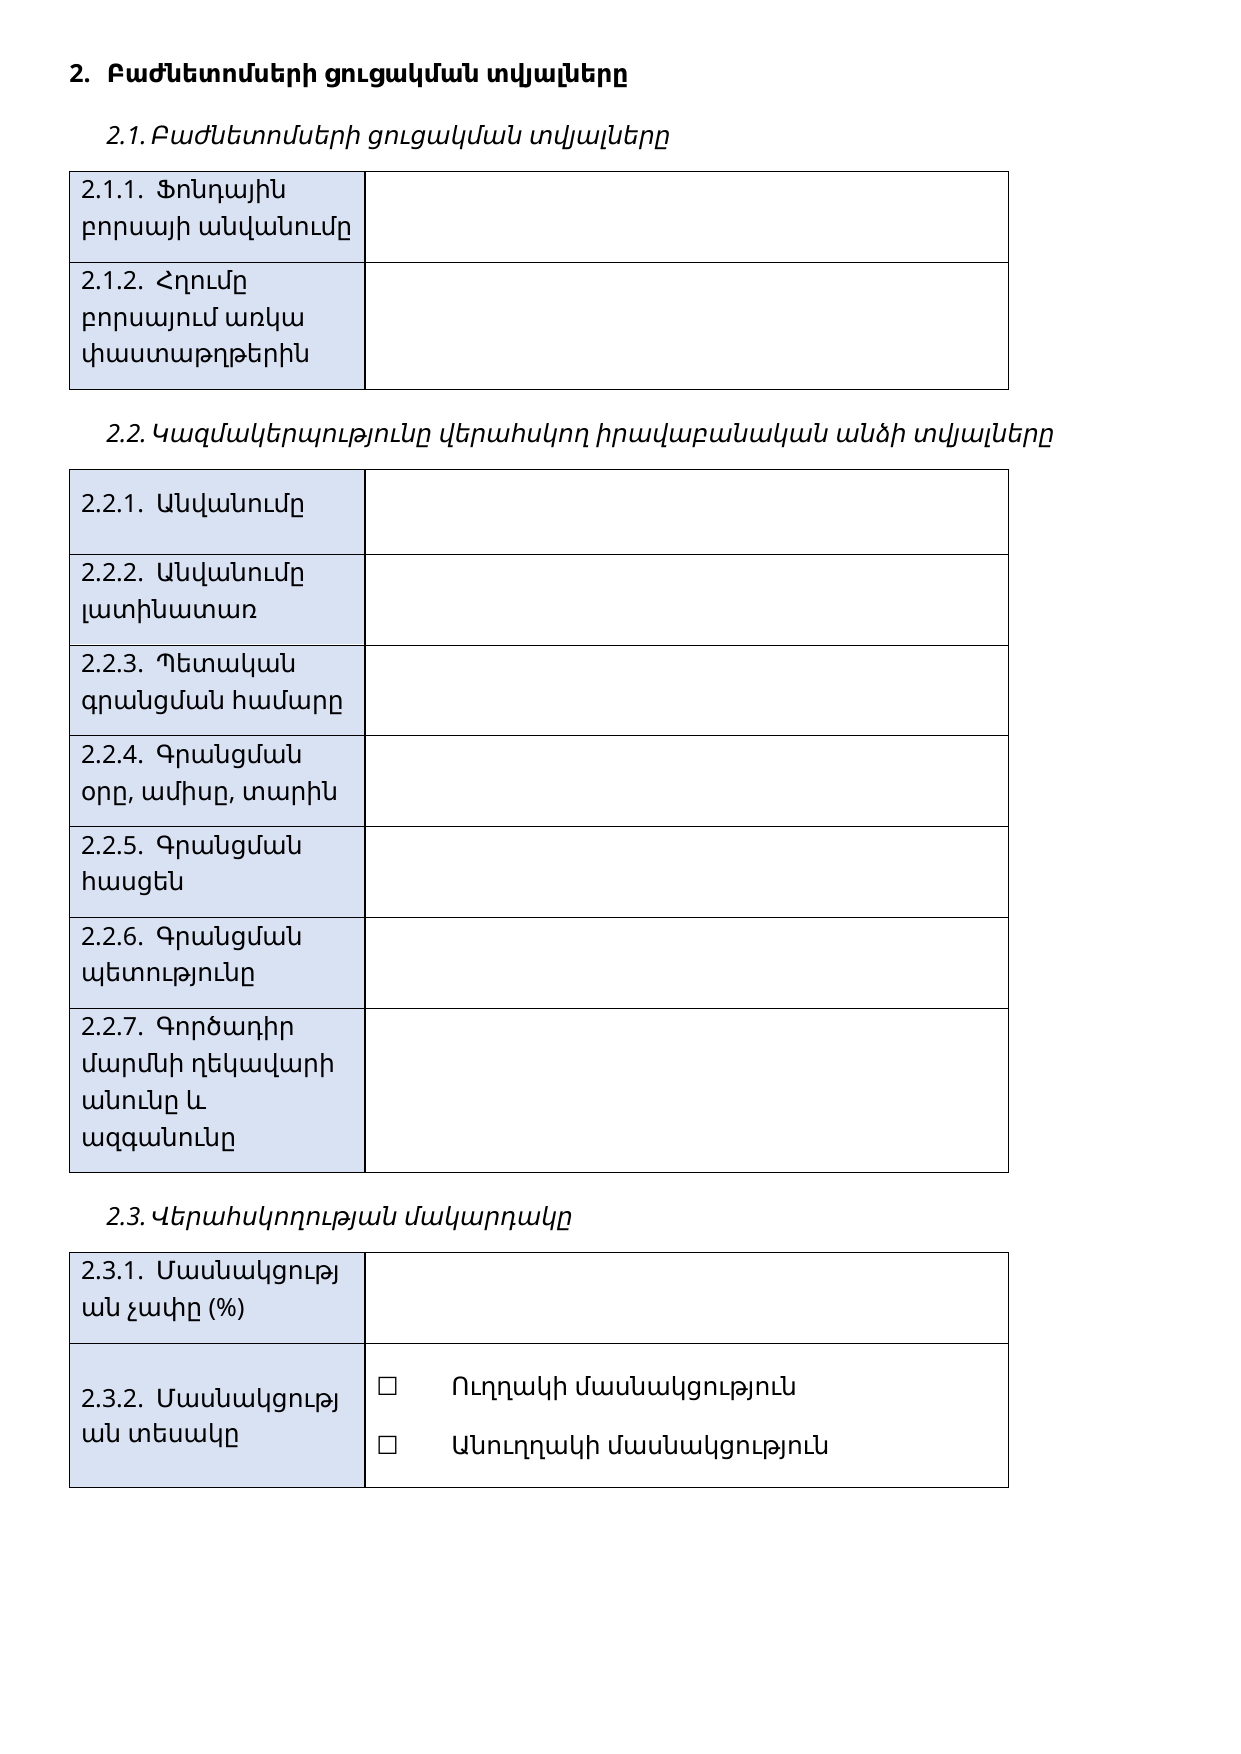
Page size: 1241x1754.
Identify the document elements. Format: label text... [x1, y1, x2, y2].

table_header [366, 172, 1008, 262]
table_cell [366, 736, 1008, 826]
table_header Անվանումը [70, 470, 364, 554]
table_header [366, 470, 1008, 554]
table_cell Գործադիր մարմնի ղեկավարի անունը և ազգանունը [70, 1009, 364, 1172]
table_cell [366, 918, 1008, 1008]
table_cell [366, 1009, 1008, 1172]
list Վերահսկողության մակարդակը [106, 1198, 1152, 1232]
list Կազմակերպությունը վերահսկող իրավաբանական անձի տվյալները [106, 415, 1152, 449]
table_cell Գրանցման պետությունը [70, 918, 364, 1008]
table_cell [366, 1344, 1008, 1487]
table_header Ֆոնդային բորսայի անվանումը [70, 172, 364, 262]
table_cell Անվանումը լատինատառ [70, 555, 364, 644]
table_cell [366, 263, 1008, 389]
table_cell Մասնակցության տեսակը [70, 1344, 364, 1487]
table_header Մասնակցության չափը (%) [70, 1253, 364, 1343]
table_cell [366, 646, 1008, 735]
table_cell Գրանցման օրը, ամիսը, տարին [70, 736, 364, 826]
table_cell Գրանցման հասցեն [70, 827, 364, 917]
table_header [366, 1253, 1008, 1343]
table_cell Հղումը բորսայում առկա փաստաթղթերին [70, 263, 364, 389]
table_cell [366, 555, 1008, 644]
list Բաժնետոմսերի ցուցակման տվյալները [106, 117, 1152, 151]
table_cell [366, 827, 1008, 917]
table_cell Պետական գրանցման համարը [70, 646, 364, 735]
list Բաժնետոմսերի ցուցակման տվյալները [69, 56, 1152, 89]
